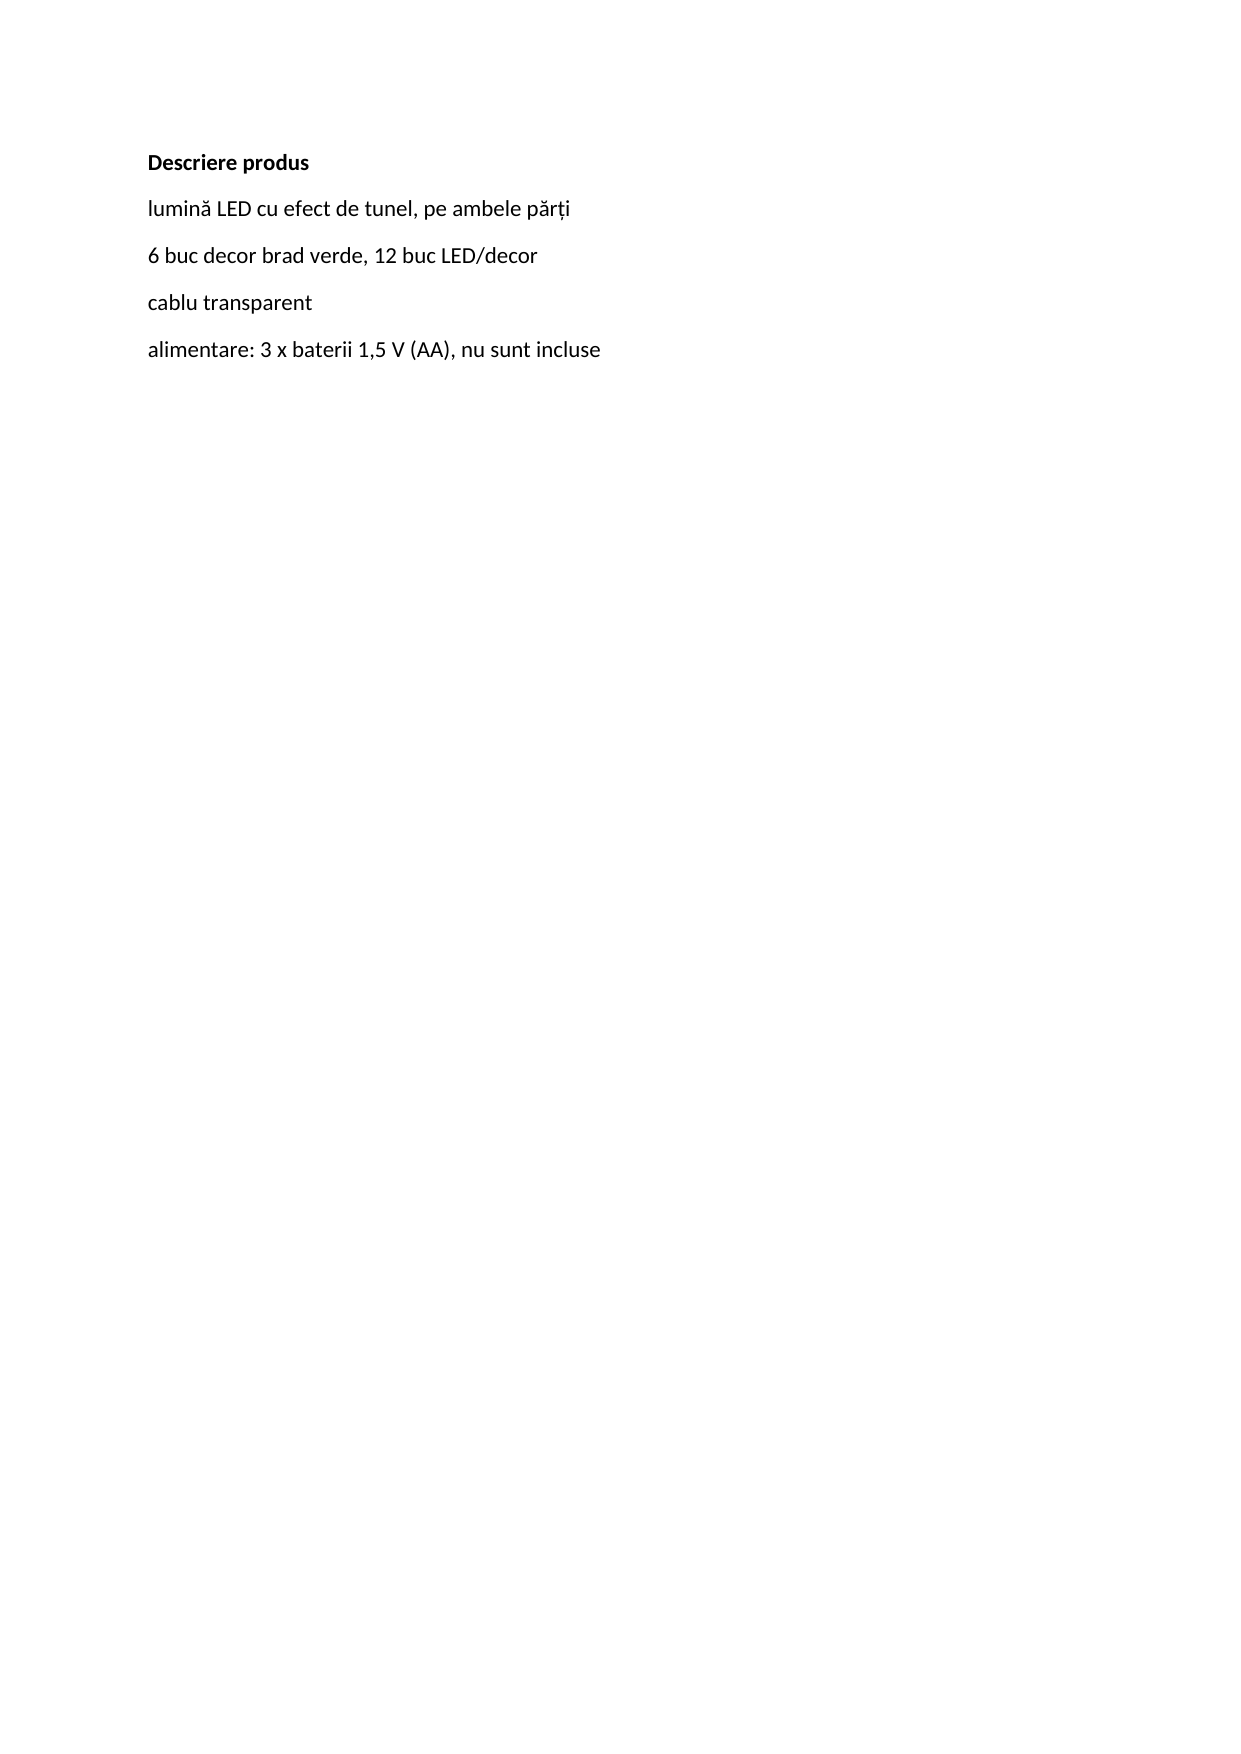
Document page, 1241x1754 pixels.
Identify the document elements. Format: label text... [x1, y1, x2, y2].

text Descriere produs [148, 148, 1093, 176]
text alimentare: 3 x baterii 1,5 V (AA), nu sunt incluse [148, 335, 1093, 363]
text 6 buc decor brad verde, 12 buc LED/decor [148, 241, 1093, 269]
text cablu transparent [148, 288, 1093, 316]
text lumină LED cu efect de tunel, pe ambele părți [148, 194, 1093, 222]
